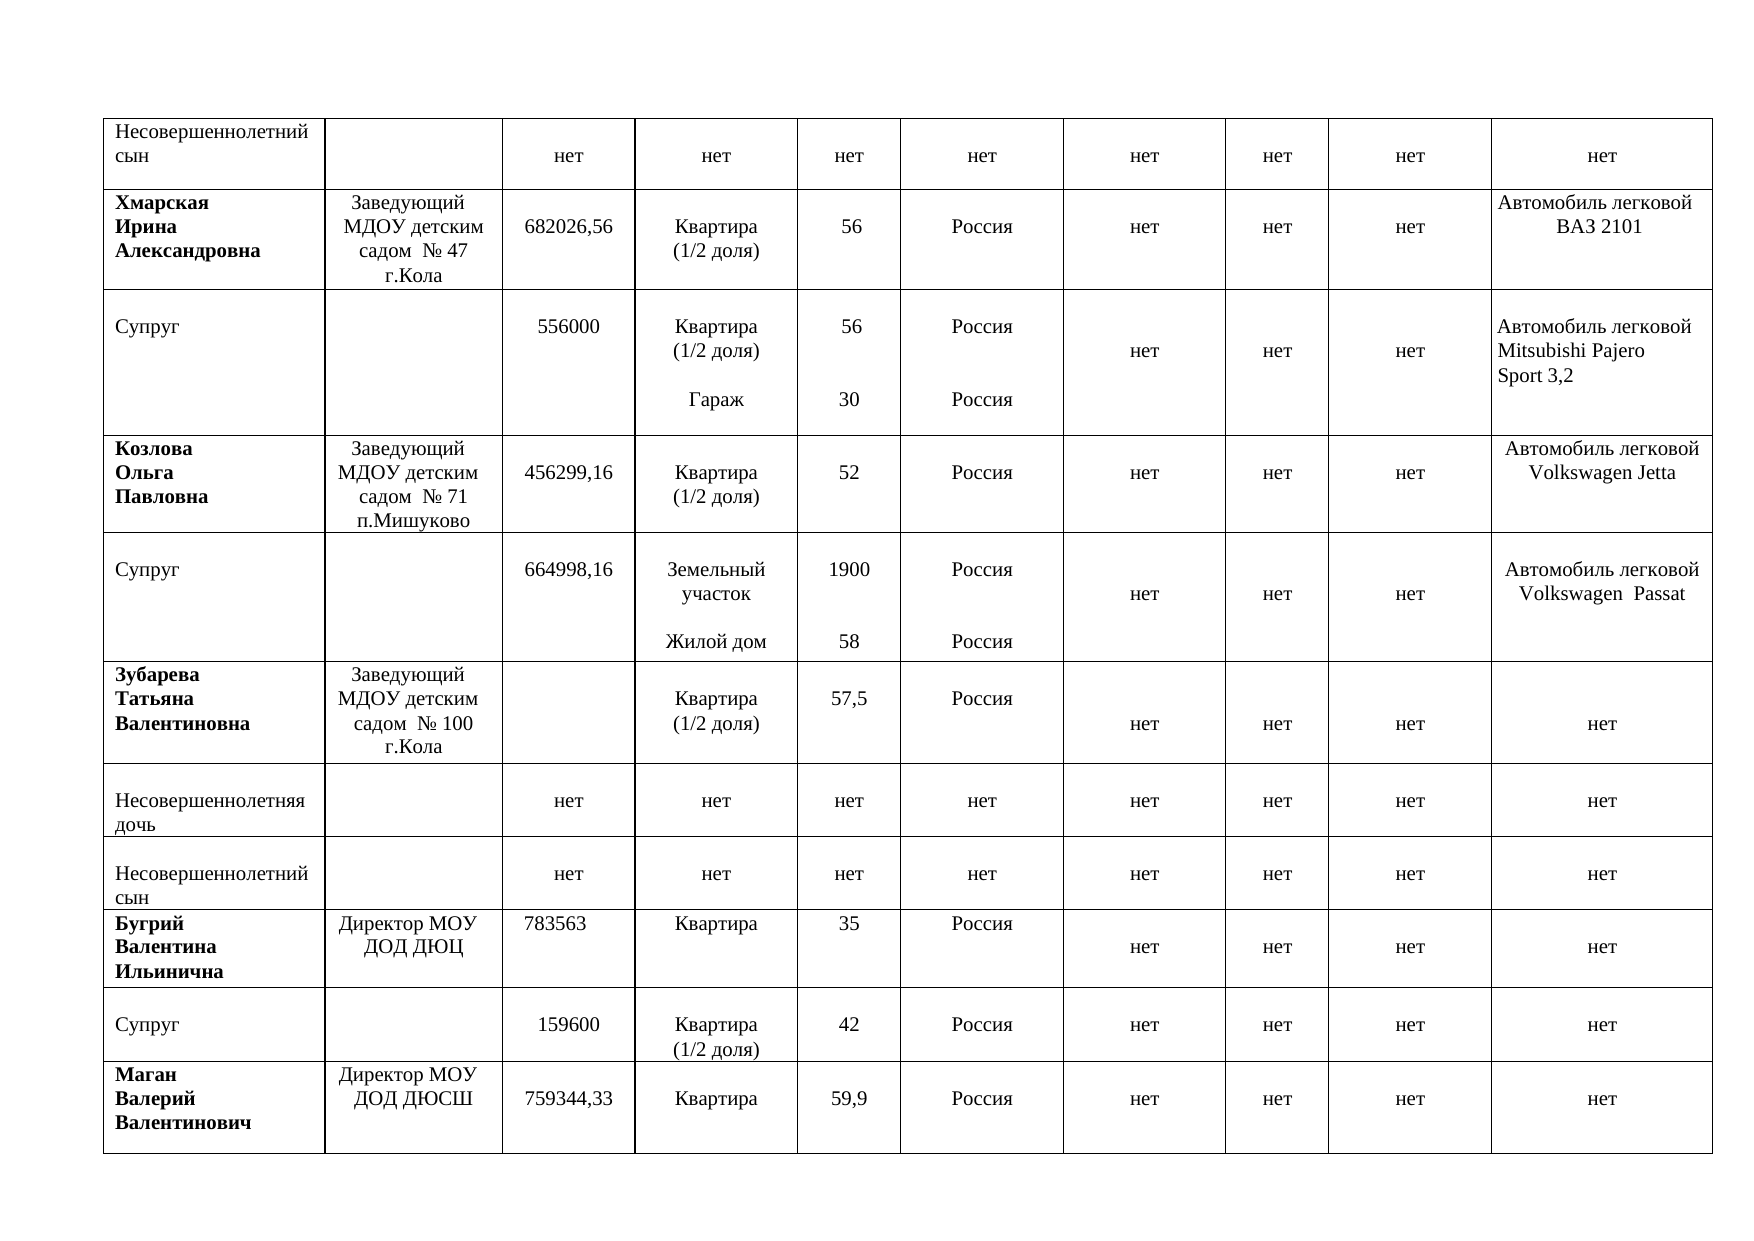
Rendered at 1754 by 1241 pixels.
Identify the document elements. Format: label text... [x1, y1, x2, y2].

table_cell нет [1226, 533, 1328, 661]
table_cell [325, 988, 502, 1061]
table_cell нет [1492, 662, 1712, 763]
table_cell нет [1329, 764, 1491, 836]
table_cell нет [1329, 662, 1491, 763]
table_cell Несовершеннолетняя дочь [104, 764, 324, 836]
table_cell 59,9 [798, 1062, 900, 1153]
table_cell нет [1064, 910, 1225, 987]
table_cell 35 [798, 910, 900, 987]
table_cell Заведующий МДОУ детским садом № 47 г.Кола [325, 190, 502, 289]
table_cell нет [1492, 1062, 1712, 1153]
table_cell нет [1226, 190, 1328, 289]
table_cell нет [636, 837, 797, 909]
table_cell Россия [901, 190, 1063, 289]
table_cell Директор МОУ ДОД ДЮЦ [325, 910, 502, 987]
table_cell нет [1492, 988, 1712, 1061]
table_cell [325, 764, 502, 836]
table_cell Квартира (1/2 доля) [636, 662, 797, 763]
table_cell Директор МОУ ДОД ДЮСШ [325, 1062, 502, 1153]
table_cell нет [1226, 662, 1328, 763]
table_cell нет [1064, 436, 1225, 532]
table_cell нет [1064, 837, 1225, 909]
table_cell нет [1329, 436, 1491, 532]
table_cell 1900 58 [798, 533, 900, 661]
table_cell нет [1064, 764, 1225, 836]
table_cell 556000 [503, 290, 634, 435]
table_cell Несовершеннолетний сын [104, 837, 324, 909]
table_cell [325, 837, 502, 909]
table_cell нет [503, 119, 634, 189]
table_cell 159600 [503, 988, 634, 1061]
table_cell нет [1064, 988, 1225, 1061]
table_cell Россия [901, 988, 1063, 1061]
table_cell Квартира (1/2 доля) [636, 988, 797, 1061]
table_cell Несовершеннолетний сын [104, 119, 324, 189]
table_cell 759344,33 [503, 1062, 634, 1153]
table_cell [503, 662, 634, 763]
table_cell нет [503, 764, 634, 836]
table_cell Хмарская Ирина Александровна [104, 190, 324, 289]
table_cell Автомобиль легковой Mitsubishi Pajero Sport 3,2 [1492, 290, 1712, 435]
table_cell нет [798, 764, 900, 836]
table_cell 664998,16 [503, 533, 634, 661]
table_cell [325, 290, 502, 435]
table_cell нет [1226, 119, 1328, 189]
table_cell нет [1226, 1062, 1328, 1153]
table_cell нет [901, 837, 1063, 909]
table_cell Супруг [104, 290, 324, 435]
table_cell Зубарева Татьяна Валентиновна [104, 662, 324, 763]
table_cell Заведующий МДОУ детским садом № 71 п.Мишуково [325, 436, 502, 532]
table_cell нет [798, 837, 900, 909]
table_cell нет [1329, 988, 1491, 1061]
table_cell нет [1064, 290, 1225, 435]
table_cell Бугрий Валентина Ильинична [104, 910, 324, 987]
table_cell нет [1226, 837, 1328, 909]
table_cell Квартира [636, 1062, 797, 1153]
table_cell нет [503, 837, 634, 909]
table_cell нет [1064, 662, 1225, 763]
table_cell Квартира (1/2 доля) [636, 190, 797, 289]
table_cell [325, 533, 502, 661]
table_cell Автомобиль легковой Volkswagen Passat [1492, 533, 1712, 661]
table_cell Квартира [636, 910, 797, 987]
table_cell Автомобиль легковой Volkswagen Jetta [1492, 436, 1712, 532]
table_cell нет [1226, 436, 1328, 532]
table_cell [325, 119, 502, 189]
table_cell нет [1329, 533, 1491, 661]
table_cell нет [1492, 119, 1712, 189]
table_cell нет [901, 119, 1063, 189]
table_cell Россия Россия [901, 290, 1063, 435]
table_cell нет [636, 119, 797, 189]
table_cell 783563 [503, 910, 634, 987]
table_cell 42 [798, 988, 900, 1061]
table_cell 57,5 [798, 662, 900, 763]
table_cell Россия [901, 910, 1063, 987]
table_cell Супруг [104, 533, 324, 661]
table_cell нет [798, 119, 900, 189]
table_cell нет [1329, 910, 1491, 987]
table_cell 56 [798, 190, 900, 289]
table_cell Россия [901, 436, 1063, 532]
table_cell нет [901, 764, 1063, 836]
table_cell Россия Россия [901, 533, 1063, 661]
table_cell нет [1492, 910, 1712, 987]
table_cell 56 30 [798, 290, 900, 435]
table_cell 682026,56 [503, 190, 634, 289]
table_cell нет [1226, 764, 1328, 836]
table_cell нет [1329, 290, 1491, 435]
table_cell нет [1064, 1062, 1225, 1153]
table_cell Автомобиль легковой ВАЗ 2101 [1492, 190, 1712, 289]
table_cell нет [1064, 119, 1225, 189]
table_cell Земельный участок Жилой дом [636, 533, 797, 661]
table_cell 52 [798, 436, 900, 532]
table_cell нет [1492, 764, 1712, 836]
table_cell нет [636, 764, 797, 836]
table_cell нет [1492, 837, 1712, 909]
table_cell нет [1329, 1062, 1491, 1153]
table_cell нет [1329, 190, 1491, 289]
table_cell нет [1226, 290, 1328, 435]
table_cell Россия [901, 1062, 1063, 1153]
table_cell нет [1329, 119, 1491, 189]
table_cell нет [1226, 988, 1328, 1061]
table_cell Квартира (1/2 доля) Гараж [636, 290, 797, 435]
table_cell нет [1329, 837, 1491, 909]
table_cell Россия [901, 662, 1063, 763]
table_cell 456299,16 [503, 436, 634, 532]
table_cell Супруг [104, 988, 324, 1061]
table_cell Квартира (1/2 доля) [636, 436, 797, 532]
table_cell Заведующий МДОУ детским садом № 100 г.Кола [325, 662, 502, 763]
table_cell нет [1064, 190, 1225, 289]
table_cell нет [1064, 533, 1225, 661]
table_cell Козлова Ольга Павловна [104, 436, 324, 532]
table_cell нет [1226, 910, 1328, 987]
table_cell Маган Валерий Валентинович [104, 1062, 324, 1153]
